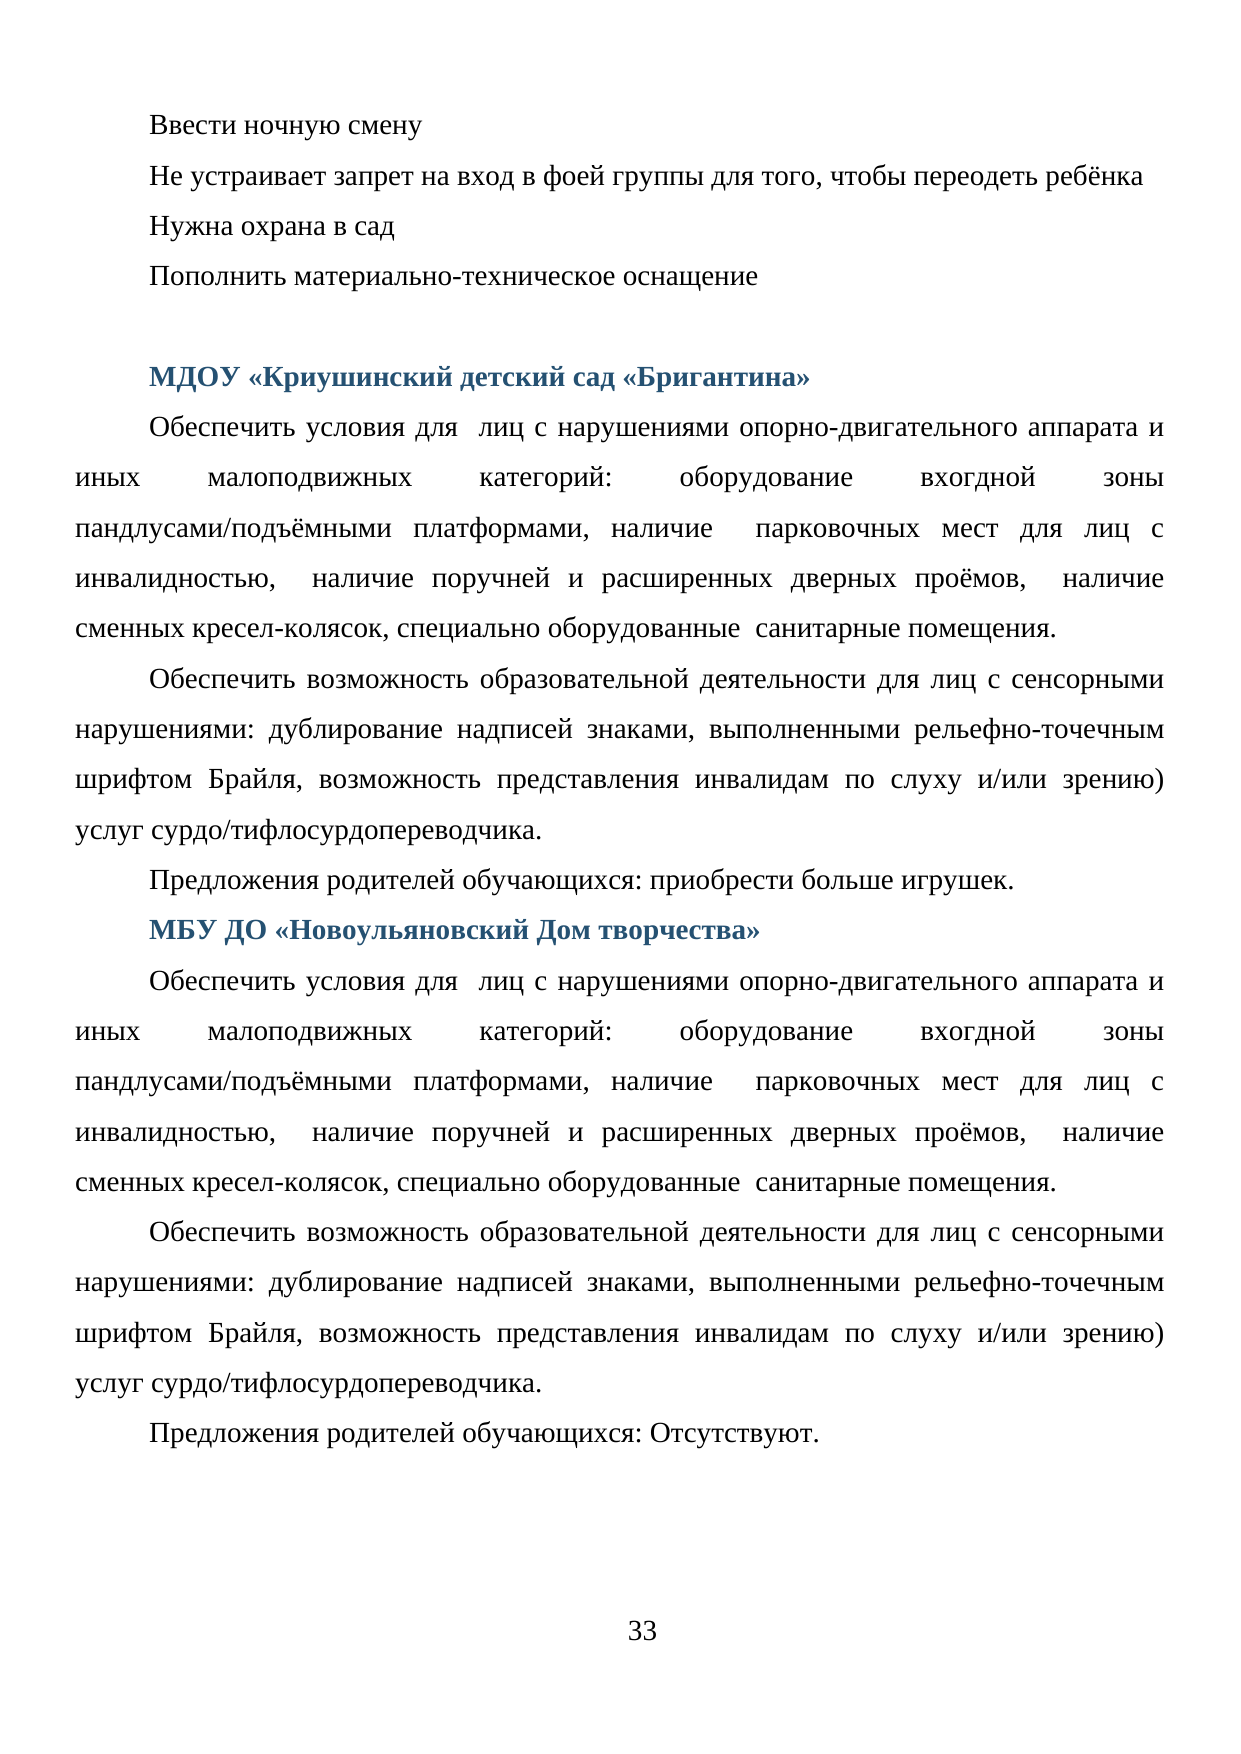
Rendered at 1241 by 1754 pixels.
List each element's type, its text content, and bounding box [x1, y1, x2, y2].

text Нужна охрана в сад [75, 208, 1165, 242]
text МБУ ДО «Новоульяновский Дом творчества» [75, 912, 1165, 946]
text Предложения родителей обучающихся: Отсутствуют. [75, 1416, 1165, 1449]
text Обеспечить возможность образовательной деятельности для лиц с сенсорными нарушениями: дублирование надписей знаками, выполненными рельефно-точечным шрифтом Брайля, возможность представления инвалидам по слуху и/или зрению) услуг сурдо/тифлосурдопереводчика. [75, 1214, 1165, 1399]
text Обеспечить условия для лиц с нарушениями опорно-двигательного аппарата и иных малоподвижных категорий: оборудование вхогдной зоны пандлусами/подъёмными платформами, наличие парковочных мест для лиц с инвалидностью, наличие поручней и расширенных дверных проёмов, наличие сменных кресел-колясок, специально оборудованные санитарные помещения. [75, 409, 1165, 644]
text Ввести ночную смену [75, 107, 1165, 141]
text Обеспечить возможность образовательной деятельности для лиц с сенсорными нарушениями: дублирование надписей знаками, выполненными рельефно-точечным шрифтом Брайля, возможность представления инвалидам по слуху и/или зрению) услуг сурдо/тифлосурдопереводчика. [75, 661, 1165, 845]
text МДОУ «Криушинский детский сад «Бригантина» [75, 359, 1165, 392]
text Предложения родителей обучающихся: приобрести больше игрушек. [75, 862, 1165, 896]
text Обеспечить условия для лиц с нарушениями опорно-двигательного аппарата и иных малоподвижных категорий: оборудование вхогдной зоны пандлусами/подъёмными платформами, наличие парковочных мест для лиц с инвалидностью, наличие поручней и расширенных дверных проёмов, наличие сменных кресел-колясок, специально оборудованные санитарные помещения. [75, 963, 1165, 1197]
text Не устраивает запрет на вход в фоей группы для того, чтобы переодеть ребёнка [75, 158, 1165, 191]
text Пополнить материально-техническое оснащение [75, 258, 1165, 292]
